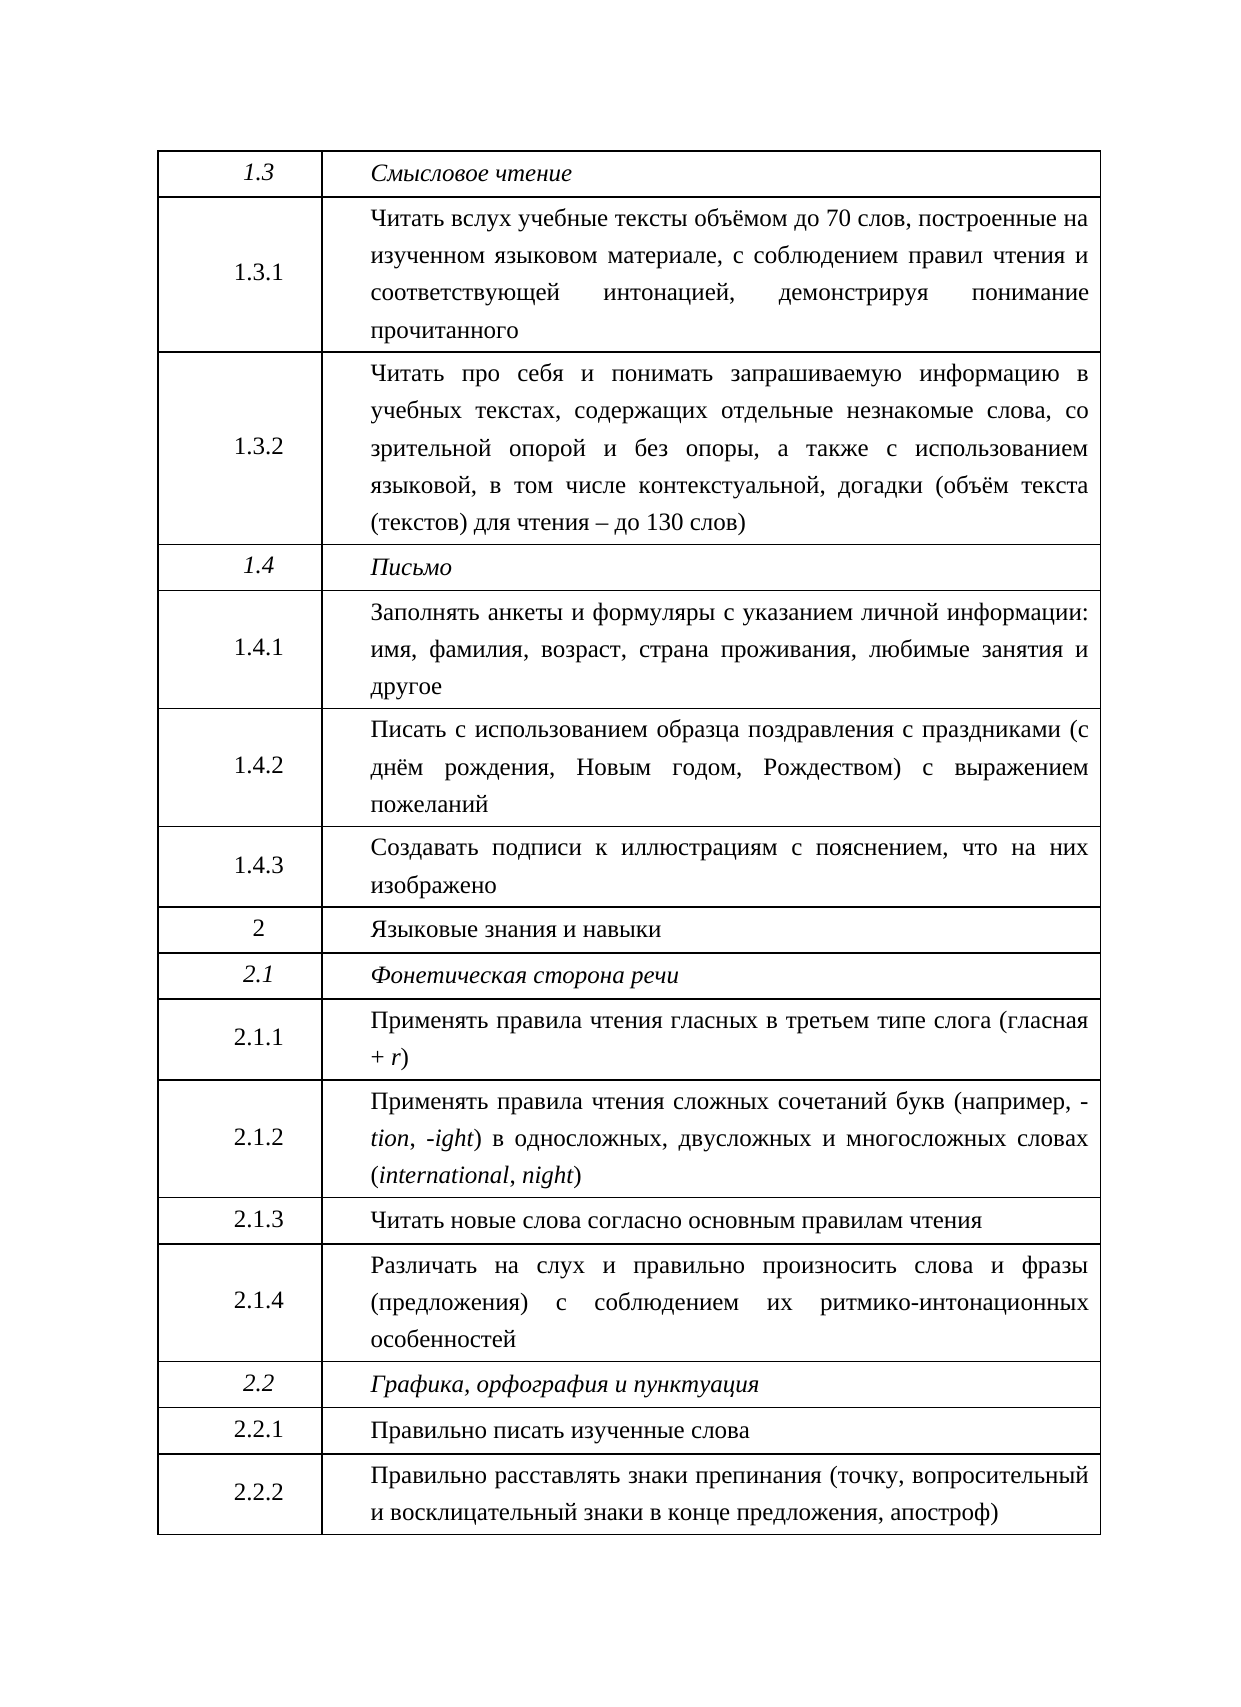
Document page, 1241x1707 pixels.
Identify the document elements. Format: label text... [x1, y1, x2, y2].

table_cell 2.1.1 [159, 1000, 321, 1079]
table_cell Писать с использованием образца поздравления с праздниками (с днём рождения, Новым годом, Рождеством) с выражением пожеланий [323, 709, 1100, 826]
table_cell Применять правила чтения сложных сочетаний букв (например, -tion, -ight) в односложных, двусложных и многосложных словах (international, night) [323, 1081, 1100, 1197]
table_cell Различать на слух и правильно произносить слова и фразы (предложения) с соблюдением их ритмико-интонационных особенностей [323, 1245, 1100, 1361]
table_cell 1.3.2 [159, 353, 321, 544]
table_cell 1.4.2 [159, 709, 321, 826]
table_cell Читать новые слова согласно основным правилам чтения [323, 1198, 1100, 1243]
table_cell Языковые знания и навыки [323, 908, 1100, 952]
table_cell 1.3 [159, 152, 321, 196]
table_cell Читать про себя и понимать запрашиваемую информацию в учебных текстах, содержащих отдельные незнакомые слова, со зрительной опорой и без опоры, а также с использованием языковой, в том числе контекстуальной, догадки (объём текста (текстов) для чтения – до 130 слов) [323, 353, 1100, 544]
table_cell 2.2.2 [159, 1455, 321, 1533]
table_cell 2.1 [159, 954, 321, 998]
table_cell Читать вслух учебные тексты объёмом до 70 слов, построенные на изученном языковом материале, с соблюдением правил чтения и соответствующей интонацией, демонстрируя понимание прочитанного [323, 198, 1100, 351]
table_cell Заполнять анкеты и формуляры с указанием личной информации: имя, фамилия, возраст, страна проживания, любимые занятия и другое [323, 591, 1100, 708]
table_cell 1.4 [159, 545, 321, 590]
table_cell Создавать подписи к иллюстрациям с пояснением, что на них изображено [323, 827, 1100, 906]
table_cell 2.1.2 [159, 1081, 321, 1197]
table_cell 2.1.4 [159, 1245, 321, 1361]
table_cell Письмо [323, 545, 1100, 590]
table_cell 2.2 [159, 1362, 321, 1407]
table_cell Фонетическая сторона речи [323, 954, 1100, 998]
table_cell 1.4.3 [159, 827, 321, 906]
table_cell 2.2.1 [159, 1408, 321, 1453]
table_cell Графика, орфография и пунктуация [323, 1362, 1100, 1407]
table_cell Применять правила чтения гласных в третьем типе слога (гласная + r) [323, 1000, 1100, 1079]
table_cell 2.1.3 [159, 1198, 321, 1243]
table_cell Смысловое чтение [323, 152, 1100, 196]
table_cell 1.3.1 [159, 198, 321, 351]
table_cell Правильно расставлять знаки препинания (точку, вопросительный и восклицательный знаки в конце предложения, апостроф) [323, 1455, 1100, 1533]
table_cell Правильно писать изученные слова [323, 1408, 1100, 1453]
table_cell 1.4.1 [159, 591, 321, 708]
table_cell 2 [159, 908, 321, 952]
